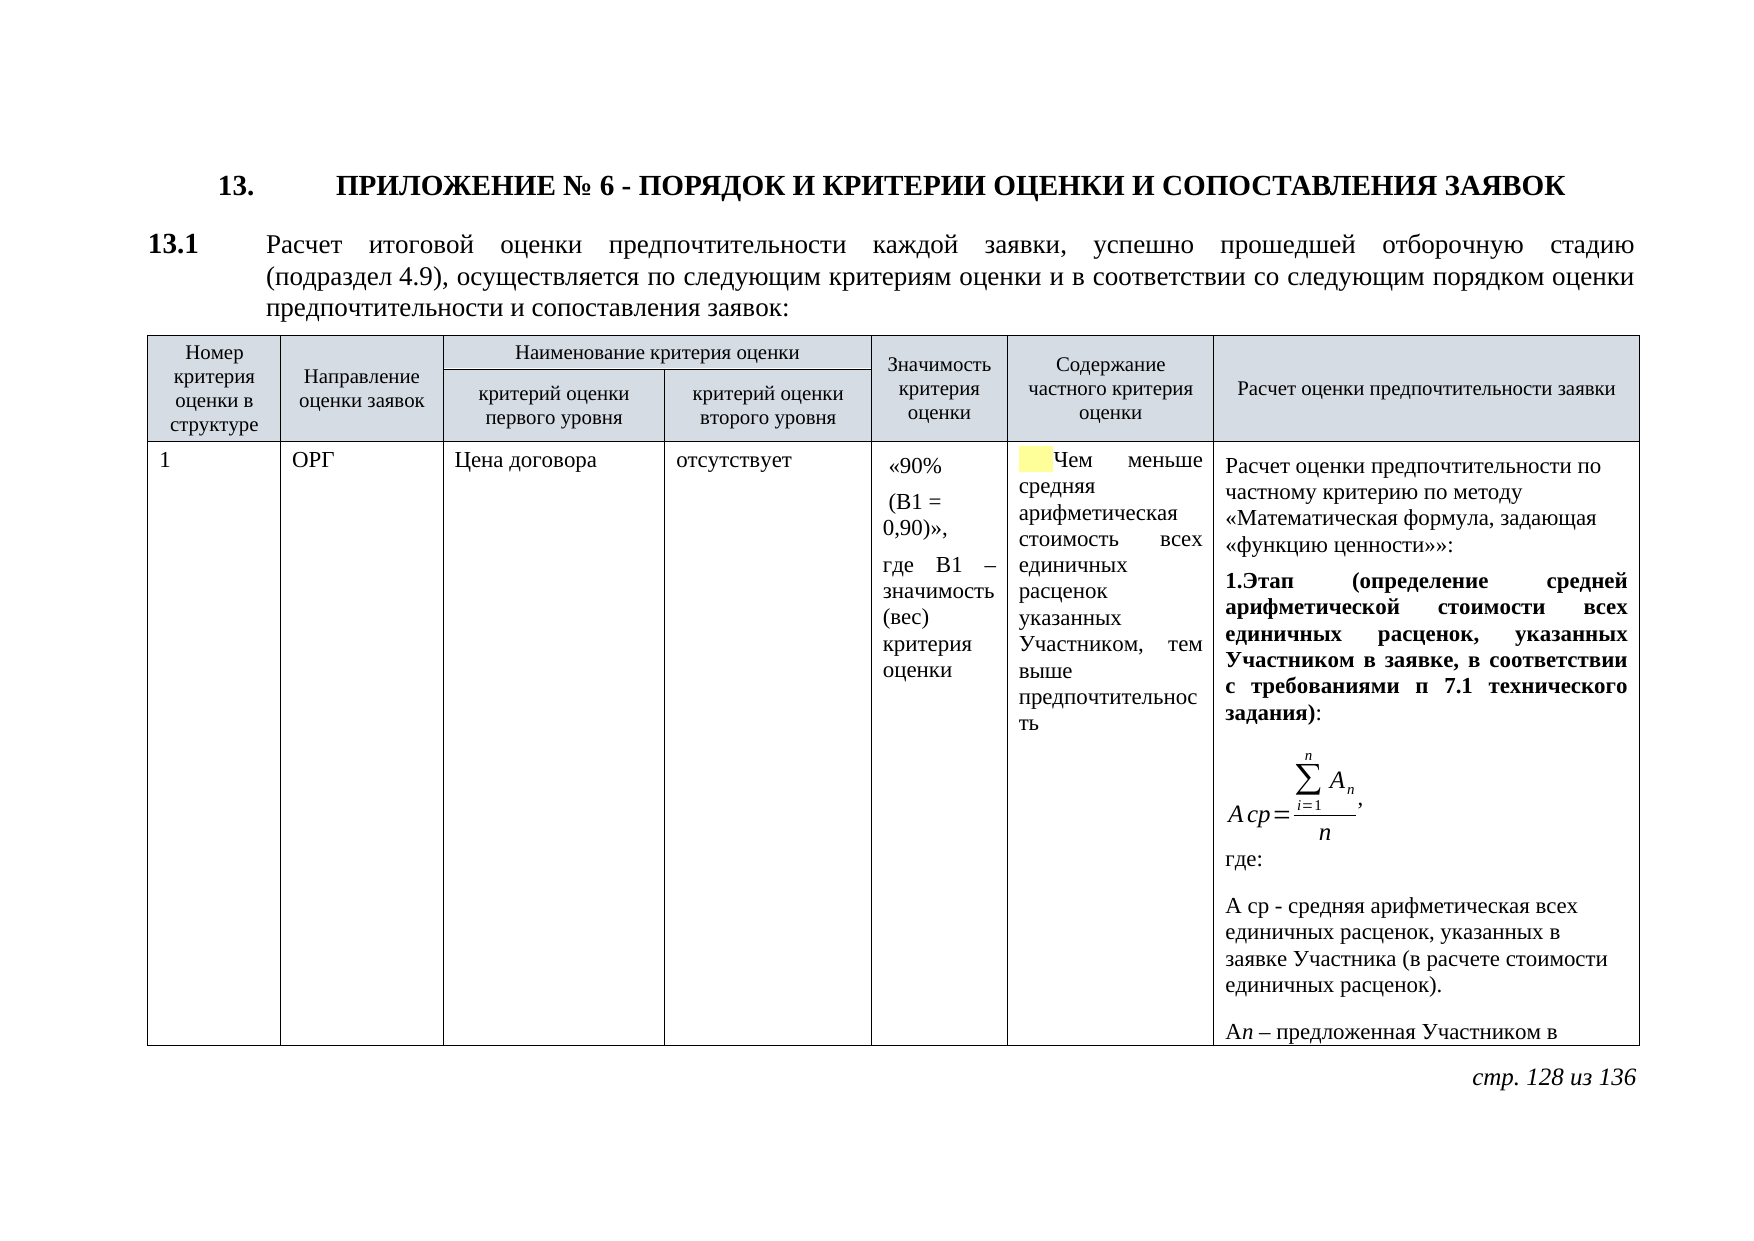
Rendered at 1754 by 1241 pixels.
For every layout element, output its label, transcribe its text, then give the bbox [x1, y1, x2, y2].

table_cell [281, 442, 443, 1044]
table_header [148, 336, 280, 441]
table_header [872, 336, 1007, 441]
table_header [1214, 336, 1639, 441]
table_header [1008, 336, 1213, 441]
subtitle ПРИЛОЖЕНИЕ № 6 - ПОРЯДОК И КРИТЕРИИ ОЦЕНКИ И СОПОСТАВЛЕНИЯ ЗАЯВОК [148, 168, 1636, 202]
list Расчет итоговой оценки предпочтительности каждой заявки, успешно прошедшей отборочную стадию (подраздел 4.9), осуществляется по следующим критериям оценки и в соответствии со следующим порядком оценки предпочтительности и сопоставления заявок: [148, 227, 1636, 322]
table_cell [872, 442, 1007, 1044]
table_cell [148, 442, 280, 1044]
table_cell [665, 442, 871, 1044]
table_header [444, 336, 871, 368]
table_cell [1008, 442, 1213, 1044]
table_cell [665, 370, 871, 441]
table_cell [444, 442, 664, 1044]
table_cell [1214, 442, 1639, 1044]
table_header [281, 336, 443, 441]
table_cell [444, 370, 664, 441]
